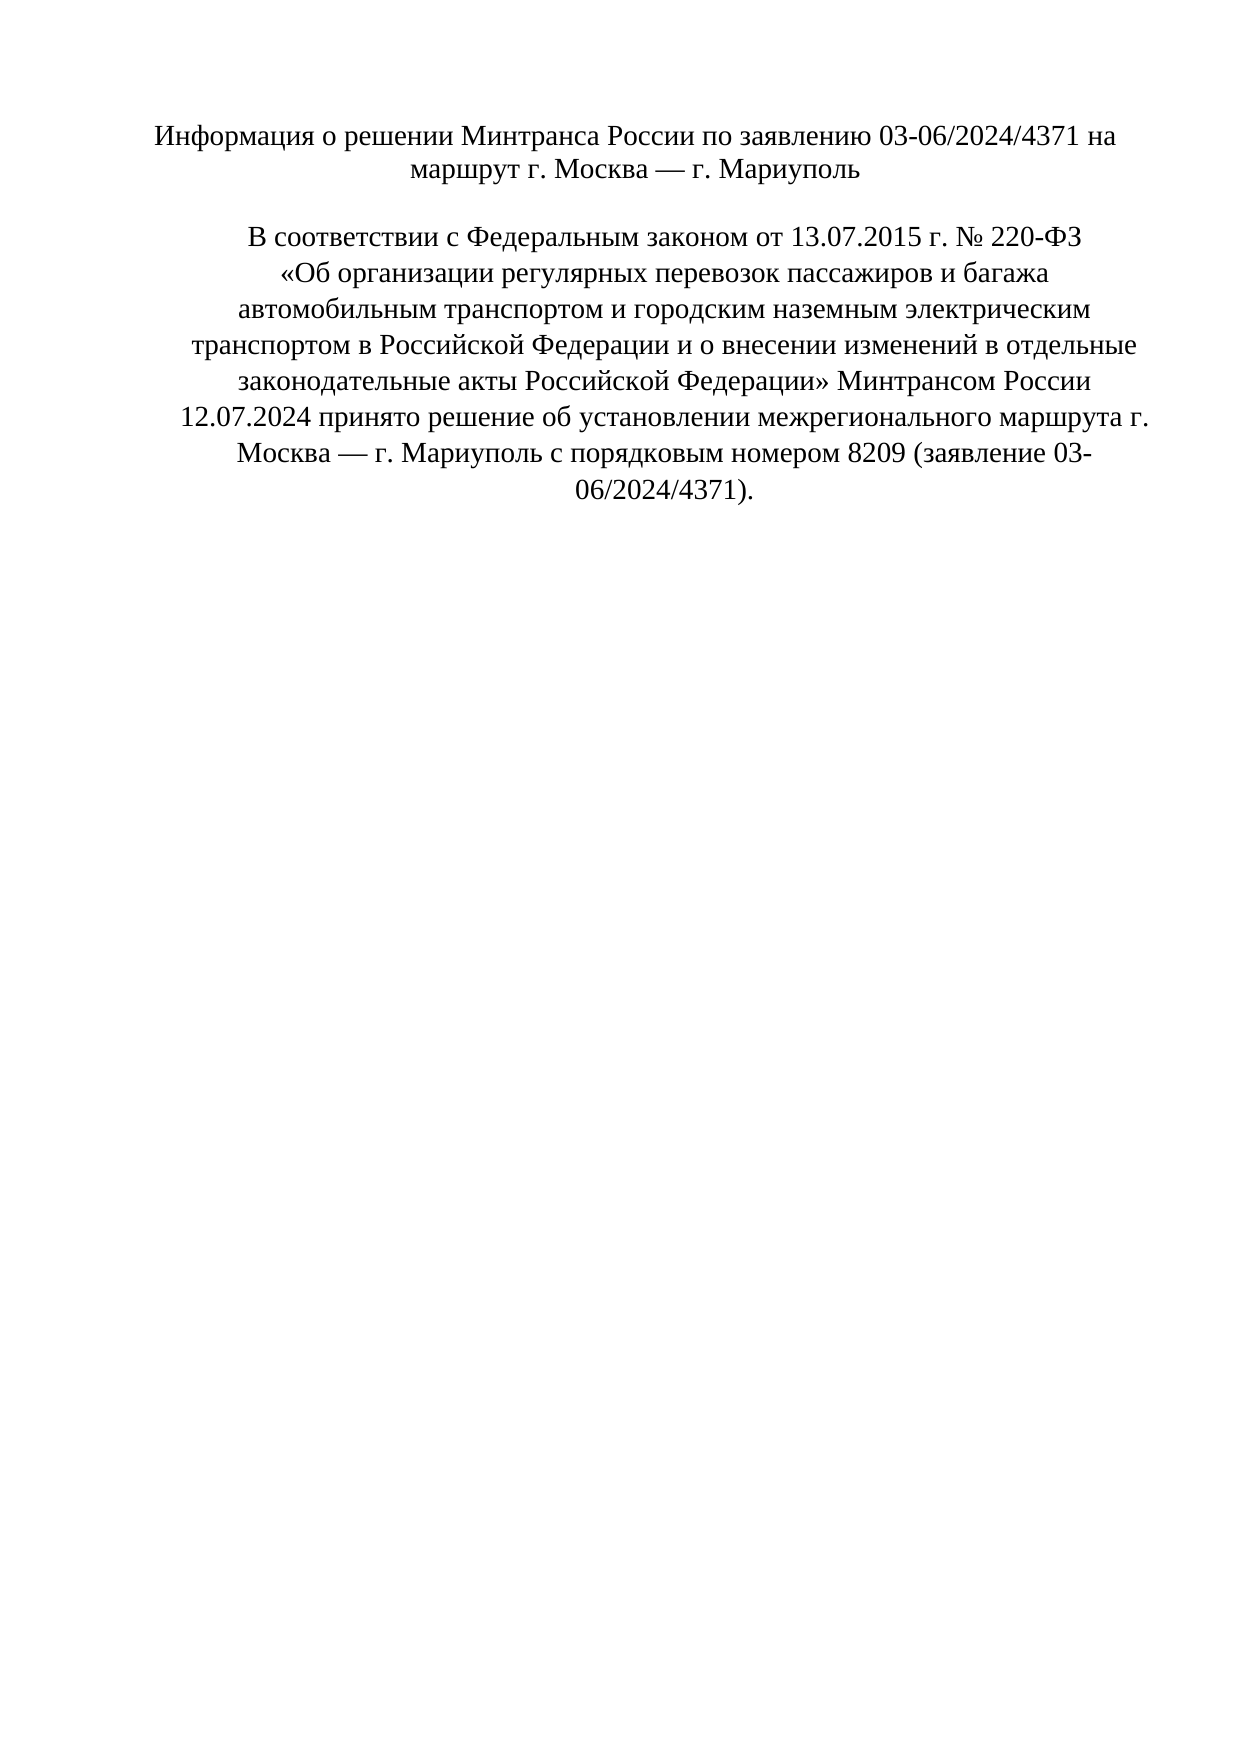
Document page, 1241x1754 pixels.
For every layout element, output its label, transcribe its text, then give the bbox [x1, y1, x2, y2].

text В соответствии с Федеральным законом от 13.07.2015 г. № 220-ФЗ «Об организации регулярных перевозок пассажиров и багажа автомобильным транспортом и городским наземным электрическим транспортом в Российской Федерации и о внесении изменений в отдельные законодательные акты Российской Федерации» Минтрансом России 12.07.2024 принято решение об установлении межрегионального маршрута г. Москва — г. Мариуполь с порядковым номером 8209 (заявление 03-06/2024/4371). [177, 219, 1152, 505]
text Информация о решении Минтранса России по заявлению 03-06/2024/4371 на маршрут г. Москва — г. Мариуполь [118, 118, 1152, 185]
